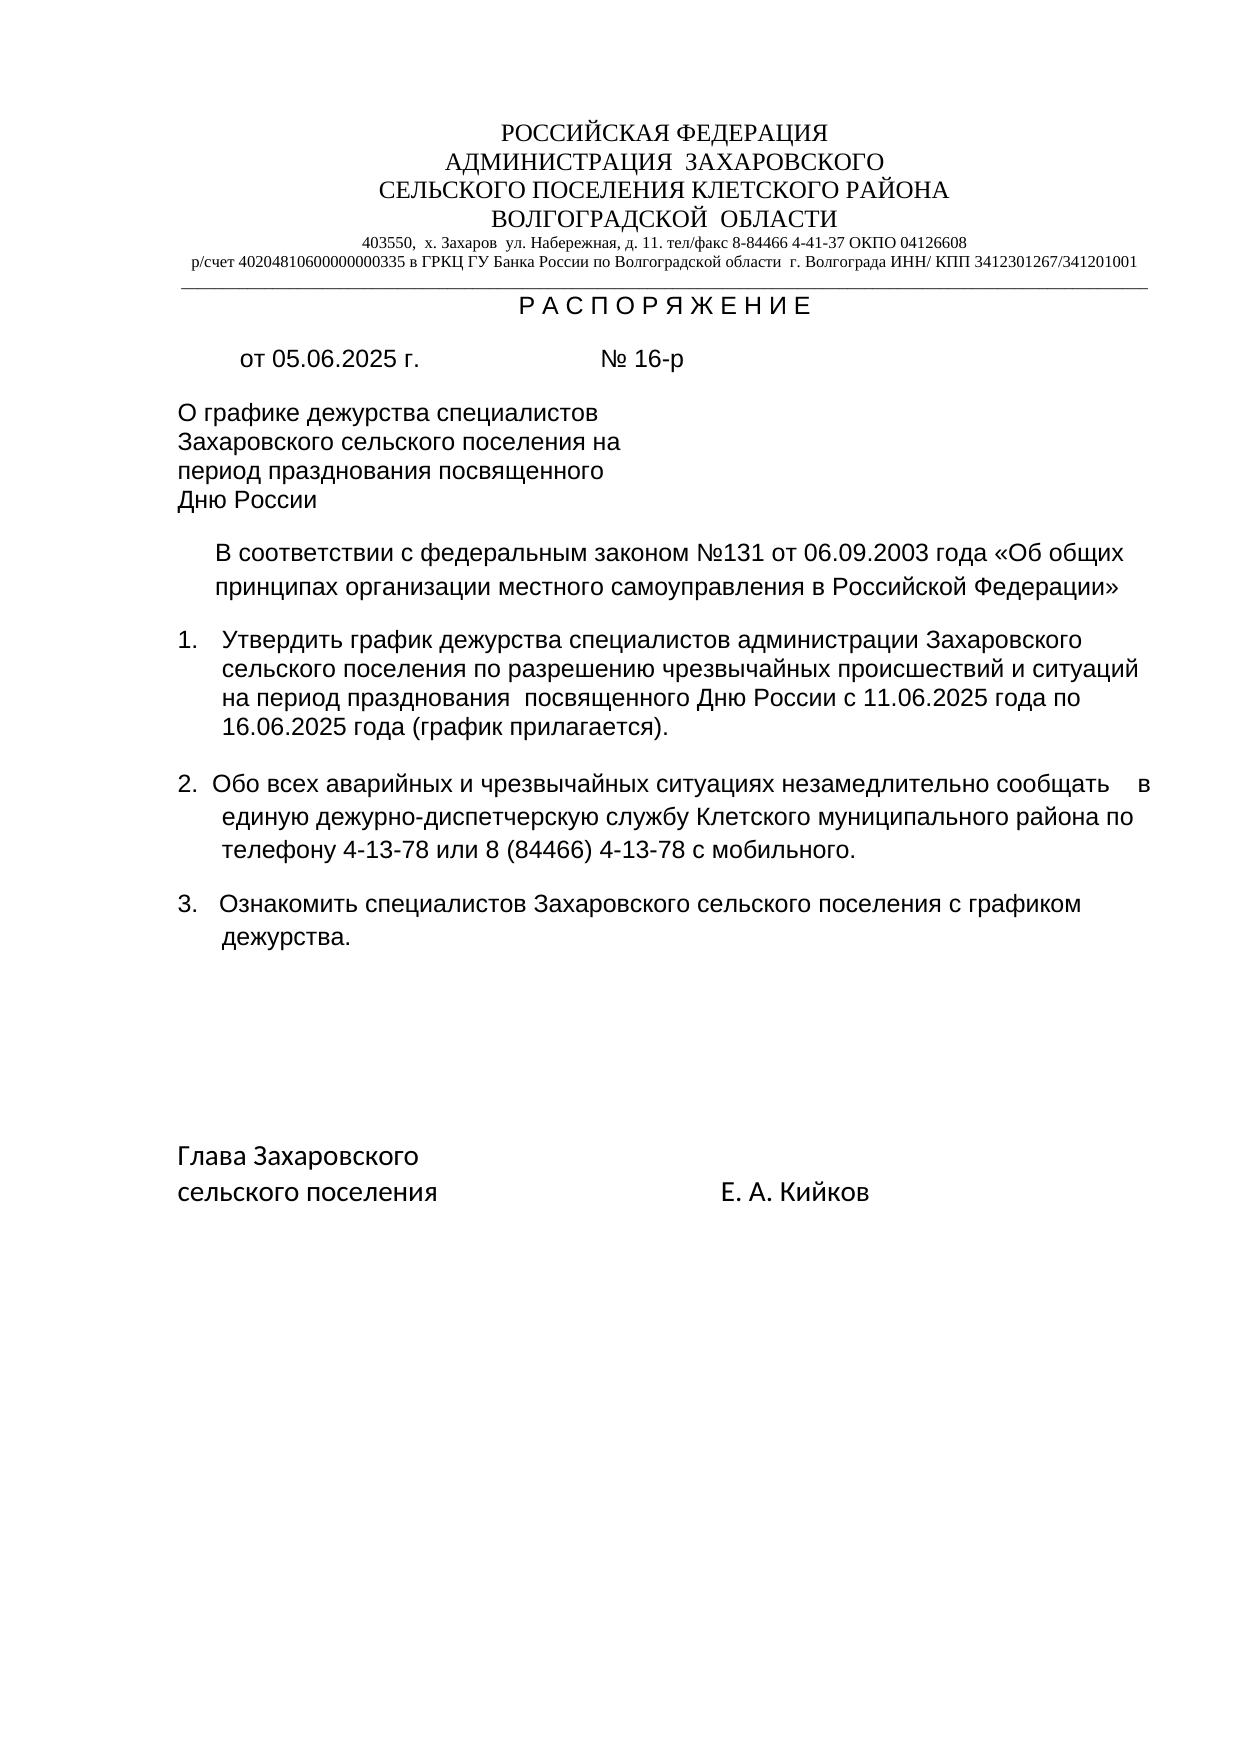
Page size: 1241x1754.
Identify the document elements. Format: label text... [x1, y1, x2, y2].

text период празднования посвященного [177, 456, 1152, 484]
text ВОЛГОГРАДСКОЙ ОБЛАСТИ [177, 204, 1152, 233]
text О графике дежурства специалистов [177, 398, 1152, 427]
text сельского поселения Е. А. Кийков [177, 1173, 1152, 1209]
text Дню России [177, 484, 1152, 513]
text АДМИНИСТРАЦИЯ ЗАХАРОВСКОГО [177, 147, 1152, 176]
text 403550, х. Захаров ул. Набережная, д. 11. тел/факс 8-84466 4-41-37 ОКПО 04126608 [177, 233, 1152, 252]
text 3. Ознакомить специалистов Захаровского сельского поселения с графиком дежурства. [177, 889, 1152, 951]
text Р А С П О Р Я Ж Е Н И Е [177, 291, 1152, 319]
text Глава Захаровского [177, 1137, 1152, 1173]
text 2. Обо всех аварийных и чрезвычайных ситуациях незамедлительно сообщать в единую дежурно-диспетчерскую службу Клетского муниципального района по телефону 4-13-78 или 8 (84466) 4-13-78 с мобильного. [177, 769, 1152, 864]
text ____________________________________________________________________________________________________________________ [177, 271, 1152, 291]
text от 05.06.2025 г. № 16-р [177, 344, 1152, 373]
text РОССИЙСКАЯ ФЕДЕРАЦИЯ [177, 118, 1152, 147]
text Захаровского сельского поселения на [177, 427, 1152, 456]
list Утвердить график дежурства специалистов администрации Захаровского сельского поселения по разрешению чрезвычайных происшествий и ситуаций на период празднования посвященного Дню России с 11.06.2025 года по 16.06.2025 года (график прилагается). [177, 625, 1152, 740]
text р/счет 40204810600000000335 в ГРКЦ ГУ Банка России по Волгоградской области г. Волгограда ИНН/ КПП 3412301267/341201001 [177, 252, 1152, 271]
text СЕЛЬСКОГО ПОСЕЛЕНИЯ КЛЕТСКОГО РАЙОНА [177, 176, 1152, 204]
text В соответствии с федеральным законом №131 от 06.09.2003 года «Об общих принципах организации местного самоуправления в Российской Федерации» [215, 538, 1152, 600]
